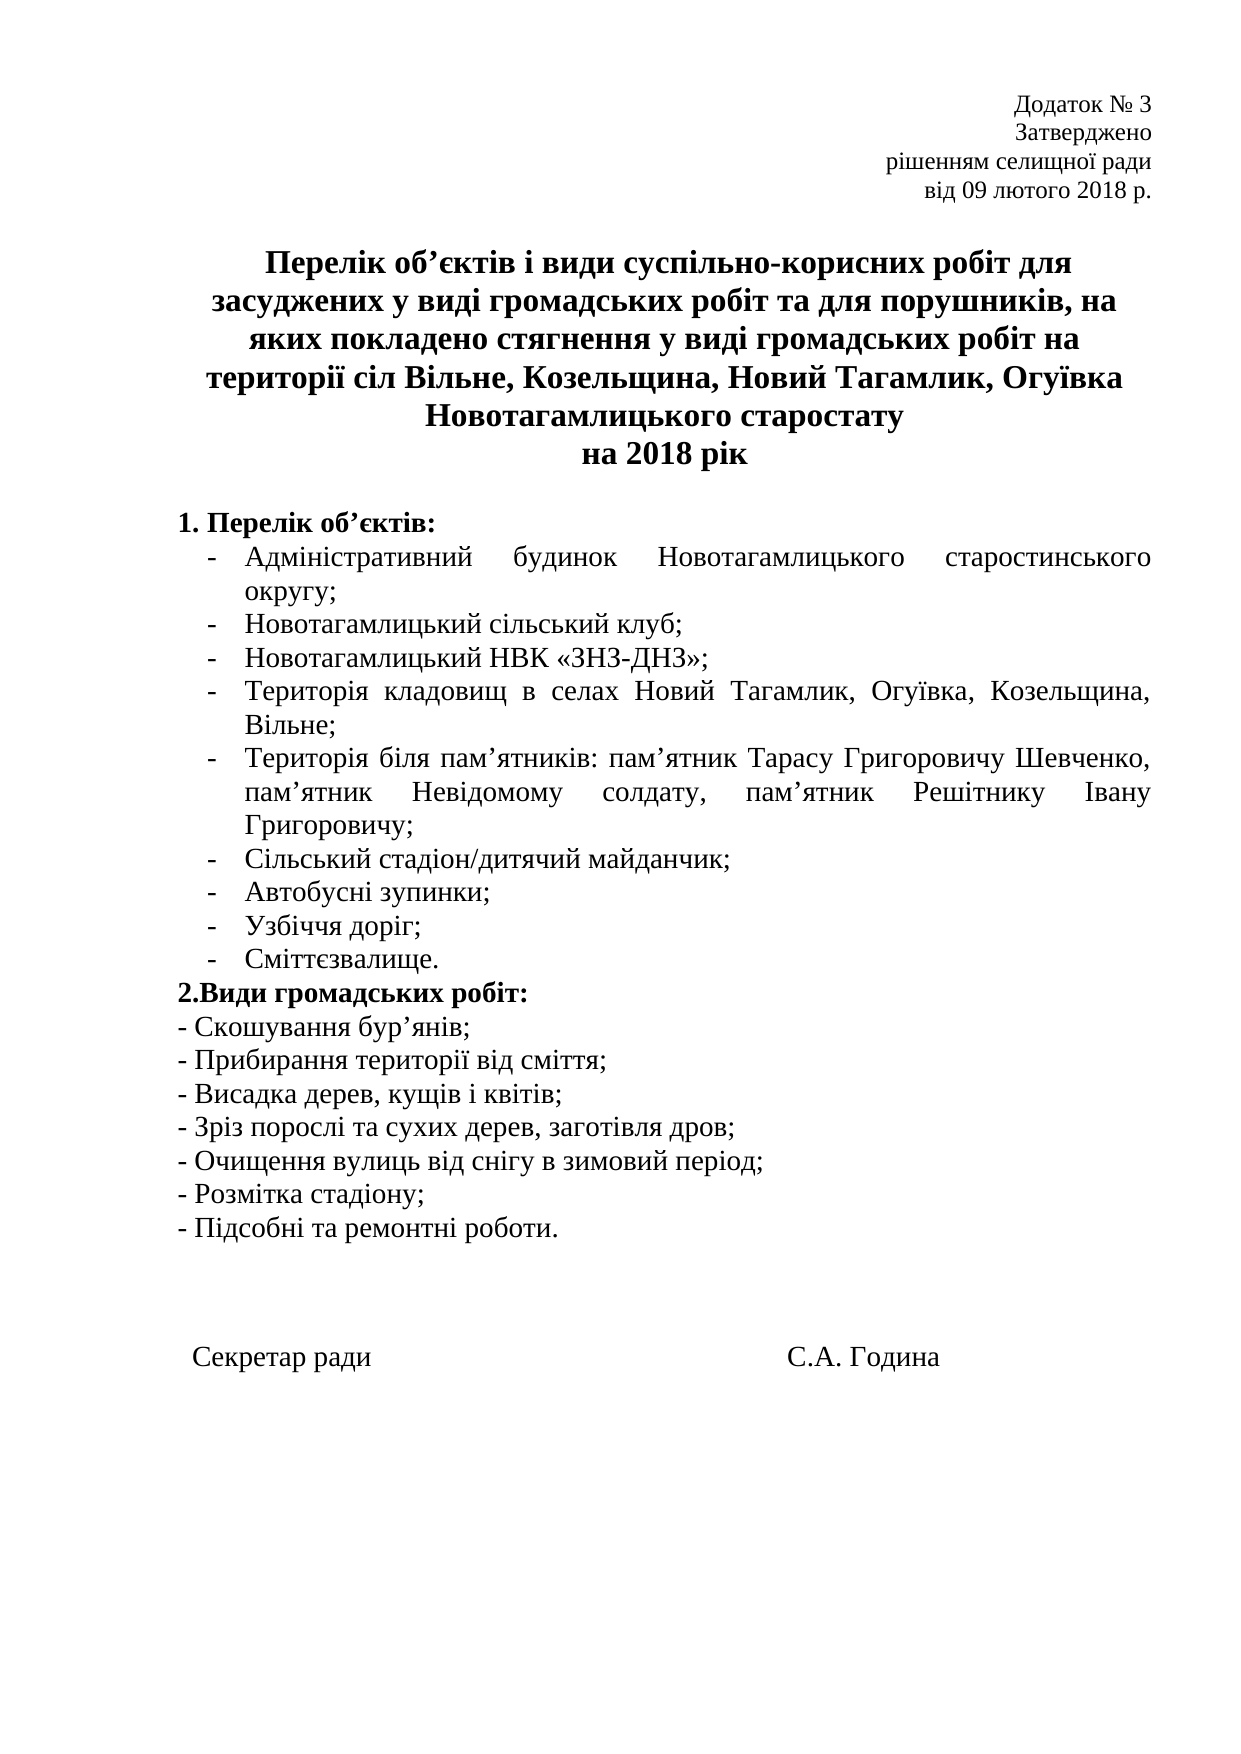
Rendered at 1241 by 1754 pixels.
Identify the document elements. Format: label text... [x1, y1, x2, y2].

text від 09 лютого 2018 р. [251, 175, 1152, 204]
list Новотагамлицький НВК «ЗНЗ-ДНЗ»; [207, 640, 1152, 673]
list Автобусні зупинки; [207, 874, 1152, 908]
text Новотагамлицького старостату [177, 395, 1152, 434]
text - Висадка дерев, кущів і квітів; [177, 1076, 1152, 1109]
list Сміттєзвалище. [207, 942, 1152, 975]
text рішенням селищної ради [251, 146, 1152, 175]
text Додаток № 3 [251, 89, 1152, 117]
list Новотагамлицький сільський клуб; [207, 606, 1152, 640]
list Територія біля памʼятників: памʼятник Тарасу Григоровичу Шевченко, памʼятник Невідомому солдату, памʼятник Решітнику Івану Григоровичу; [207, 740, 1152, 841]
text - Очищення вулиць від снігу в зимовий період; [177, 1143, 1152, 1176]
text - Розмітка стадіону; [177, 1176, 1152, 1210]
list Адміністративний будинок Новотагамлицького старостинського округу; [207, 539, 1152, 606]
list Сільський стадіон/дитячий майданчик; [207, 841, 1152, 874]
list Перелік обʼєктів: [177, 506, 1152, 539]
text Перелік обʼєктів і види суспільно-корисних робіт для засуджених у виді громадських робіт та для порушників, на яких покладено стягнення у виді громадських робіт на території сіл Вільне, Козельщина, Новий Тагамлик, Огуївка [177, 204, 1152, 395]
list Територія кладовищ в селах Новий Тагамлик, Огуївка, Козельщина, Вільне; [207, 673, 1152, 740]
text Затверджено [251, 117, 1152, 146]
text - Підсобні та ремонтні роботи. [177, 1210, 1152, 1243]
text на 2018 рік [177, 434, 1152, 472]
list Узбіччя доріг; [207, 908, 1152, 942]
text - Скошування бурʼянів; [177, 1009, 1152, 1042]
text 2.Види громадських робіт: [177, 975, 1152, 1009]
text Секретар ради С.А. Година [177, 1339, 1152, 1373]
text - Прибирання території від сміття; [177, 1042, 1152, 1076]
text - Зріз порослі та сухих дерев, заготівля дров; [177, 1109, 1152, 1143]
